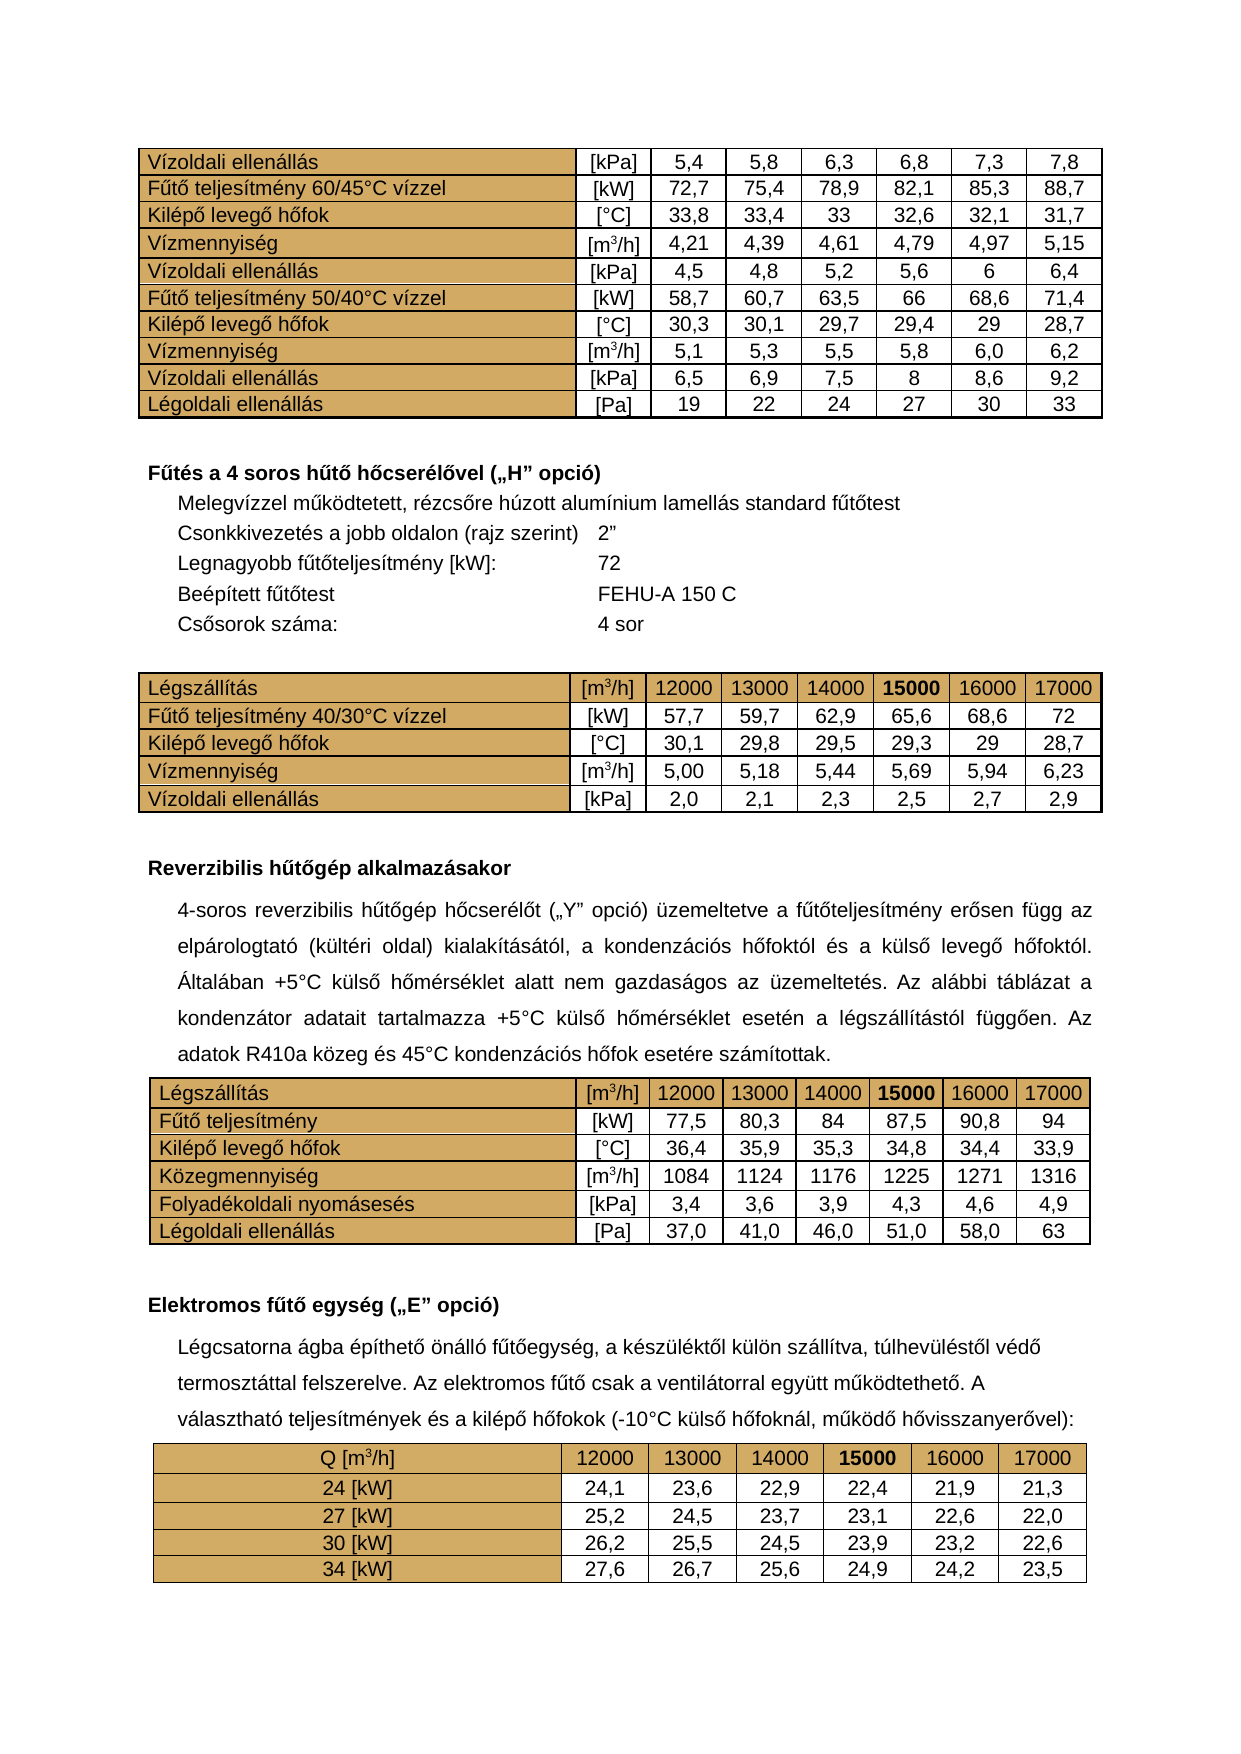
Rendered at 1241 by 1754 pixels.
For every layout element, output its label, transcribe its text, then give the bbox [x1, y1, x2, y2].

table_cell 4,21 [652, 229, 725, 257]
table_cell 30,1 [647, 730, 721, 755]
table_cell 65,6 [874, 703, 949, 728]
table_cell 19 [652, 391, 725, 416]
table_cell 84 [797, 1109, 869, 1133]
table_cell 57,7 [647, 703, 721, 728]
table_cell [kPa] [577, 149, 650, 174]
table_cell 5,15 [1027, 229, 1101, 257]
table_cell 6,8 [877, 149, 951, 174]
table_header 15000 [874, 674, 949, 702]
table_cell Vízoldali ellenállás [140, 149, 575, 174]
table_header 13000 [724, 1079, 795, 1107]
table_cell 5,2 [802, 259, 876, 283]
table_cell 4,3 [870, 1191, 942, 1216]
table_cell 29,4 [877, 312, 951, 337]
table_cell 1316 [1017, 1162, 1089, 1190]
table_cell 71,4 [1027, 285, 1101, 310]
text Fűtés a 4 soros hűtő hőcserélővel („H” opció) [148, 461, 1093, 484]
table_cell 2,9 [1026, 786, 1100, 811]
table_cell Légoldali ellenállás [140, 391, 575, 416]
table_cell 5,8 [727, 149, 801, 174]
table_cell 62,9 [798, 703, 873, 728]
table_cell [°C] [571, 730, 645, 755]
table_cell 6,23 [1026, 757, 1100, 784]
table_cell 22,6 [912, 1503, 998, 1529]
table_cell 23,2 [912, 1530, 998, 1555]
table_cell 30 [952, 391, 1026, 416]
table_cell 80,3 [724, 1109, 795, 1133]
table_cell 5,6 [877, 259, 951, 283]
table_cell [Pa] [577, 391, 650, 416]
table_cell [kW] [577, 285, 650, 310]
table_cell 3,4 [650, 1191, 722, 1216]
table_cell 2,7 [950, 786, 1025, 811]
table_cell 94 [1017, 1109, 1089, 1133]
table_cell 5,94 [950, 757, 1025, 784]
table_cell 26,7 [649, 1556, 736, 1582]
table_cell 2,3 [798, 786, 873, 811]
table_header 16000 [944, 1079, 1016, 1107]
table_cell [Pa] [577, 1218, 649, 1243]
table_cell 8 [877, 365, 951, 390]
table_cell 5,5 [802, 338, 876, 363]
table_cell 29 [950, 730, 1025, 755]
table_cell 5,44 [798, 757, 873, 784]
table_cell 24 [kW] [154, 1474, 561, 1502]
table_cell 2,0 [647, 786, 721, 811]
table_cell 29,8 [722, 730, 797, 755]
table_cell [m3/h] [577, 338, 650, 363]
table_cell 88,7 [1027, 176, 1101, 201]
table_cell 4,39 [727, 229, 801, 257]
table_cell Fűtő teljesítmény 60/45°C vízzel [140, 176, 575, 201]
table_cell Vízmennyiség [140, 338, 575, 363]
table_header Légszállítás [151, 1079, 575, 1107]
table_cell 22,0 [999, 1503, 1086, 1529]
text Legnagyobb fűtőteljesítmény [kW]: 72 [177, 551, 1093, 575]
table_header 17000 [999, 1444, 1086, 1473]
text Melegvízzel működtetett, rézcsőre húzott alumínium lamellás standard fűtőtest [177, 491, 1093, 515]
table_cell 68,6 [950, 703, 1025, 728]
text Beépített fűtőtest FEHU-A 150 C [177, 581, 1093, 605]
table_cell 26,2 [562, 1530, 648, 1555]
table_cell 33 [802, 202, 876, 227]
table_cell 5,18 [722, 757, 797, 784]
table_cell 22,4 [824, 1474, 911, 1502]
table_cell 78,9 [802, 176, 876, 201]
text Elektromos fűtő egység („E” opció) [148, 1293, 1093, 1317]
table_cell 32,1 [952, 202, 1026, 227]
table_cell 30 [kW] [154, 1530, 561, 1555]
table_cell 22,6 [999, 1530, 1086, 1555]
table_cell 3,9 [797, 1191, 869, 1216]
table_cell Vízoldali ellenállás [140, 365, 575, 390]
table_header 14000 [798, 674, 873, 702]
text Légcsatorna ágba építhető önálló fűtőegység, a készüléktől külön szállítva, túlhevüléstől védő termosztáttal felszerelve. Az elektromos fűtő csak a ventilátorral együtt működtethető. A választható teljesítmények és a kilépő hőfokok (-10°C külső hőfoknál, működő hővisszanyerővel): [177, 1335, 1093, 1431]
table_cell 4,79 [877, 229, 951, 257]
table_cell Légoldali ellenállás [151, 1218, 575, 1243]
table_cell 63,5 [802, 285, 876, 310]
table_cell 33,4 [727, 202, 801, 227]
table_cell 1225 [870, 1162, 942, 1190]
table_cell [kPa] [577, 1191, 649, 1216]
table_cell 5,1 [652, 338, 725, 363]
table_cell 72 [1026, 703, 1100, 728]
table_header 16000 [950, 674, 1025, 702]
table_header 13000 [722, 674, 797, 702]
table_header Q [m3/h] [154, 1444, 561, 1473]
table_cell 66 [877, 285, 951, 310]
table_cell Kilépő levegő hőfok [151, 1135, 575, 1160]
table_cell 1271 [944, 1162, 1016, 1190]
table_cell 58,0 [944, 1218, 1016, 1243]
table_cell 4,9 [1017, 1191, 1089, 1216]
table_cell 2,1 [722, 786, 797, 811]
table_cell 34 [kW] [154, 1556, 561, 1582]
table_cell 35,3 [797, 1135, 869, 1160]
table_header 17000 [1026, 674, 1100, 702]
table_cell 24,5 [737, 1530, 823, 1555]
table_cell 87,5 [870, 1109, 942, 1133]
table_cell 7,5 [802, 365, 876, 390]
table_header 14000 [797, 1079, 869, 1107]
table_cell 7,8 [1027, 149, 1101, 174]
table_header 14000 [737, 1444, 823, 1473]
table_cell [kPa] [577, 259, 650, 283]
table_cell 1176 [797, 1162, 869, 1190]
table_cell Fűtő teljesítmény 50/40°C vízzel [140, 285, 575, 310]
table_cell 5,4 [652, 149, 725, 174]
table_cell 23,9 [824, 1530, 911, 1555]
table_cell 29 [952, 312, 1026, 337]
table_cell 22,9 [737, 1474, 823, 1502]
table_cell [kPa] [571, 786, 645, 811]
table_cell 24,1 [562, 1474, 648, 1502]
table_cell Vízoldali ellenállás [140, 259, 575, 283]
table_cell 27,6 [562, 1556, 648, 1582]
table_cell 34,4 [944, 1135, 1016, 1160]
table_cell 25,6 [737, 1556, 823, 1582]
table_cell 28,7 [1026, 730, 1100, 755]
table_cell 5,69 [874, 757, 949, 784]
table_cell 3,6 [724, 1191, 795, 1216]
table_cell 23,1 [824, 1503, 911, 1529]
table_cell 33 [1027, 391, 1101, 416]
table_cell 29,3 [874, 730, 949, 755]
table_cell 24,9 [824, 1556, 911, 1582]
text Csonkkivezetés a jobb oldalon (rajz szerint) 2” [177, 521, 1093, 545]
text Reverzibilis hűtőgép alkalmazásakor [148, 855, 1093, 879]
table_cell 77,5 [650, 1109, 722, 1133]
table_cell 6 [952, 259, 1026, 283]
table_cell 8,6 [952, 365, 1026, 390]
table_cell 4,8 [727, 259, 801, 283]
table_cell [kW] [577, 1109, 649, 1133]
text 4-soros reverzibilis hűtőgép hőcserélőt („Y” opció) üzemeltetve a fűtőteljesítmény erősen függ az elpárologtató (kültéri oldal) kialakításától, a kondenzációs hőfoktól és a külső levegő hőfoktól. Általában +5°C külső hőmérséklet alatt nem gazdaságos az üzemeltetés. Az alábbi táblázat a kondenzátor adatait tartalmazza +5°C külső hőmérséklet esetén a légszállítástól függően. Az adatok R410a közeg és 45°C kondenzációs hőfok esetére számítottak. [177, 898, 1093, 1065]
table_cell 6,2 [1027, 338, 1101, 363]
table_cell 4,97 [952, 229, 1026, 257]
table_cell 2,5 [874, 786, 949, 811]
table_cell 6,9 [727, 365, 801, 390]
table_cell 33,9 [1017, 1135, 1089, 1160]
table_cell Fűtő teljesítmény [151, 1109, 575, 1133]
table_cell Fűtő teljesítmény 40/30°C vízzel [140, 703, 569, 728]
table_cell 24,5 [649, 1503, 736, 1529]
table_cell 30,3 [652, 312, 725, 337]
table_cell 68,6 [952, 285, 1026, 310]
table_cell 5,3 [727, 338, 801, 363]
table_cell [°C] [577, 1135, 649, 1160]
table_cell 51,0 [870, 1218, 942, 1243]
table_cell Vízmennyiség [140, 229, 575, 257]
table_cell 41,0 [724, 1218, 795, 1243]
table_cell 30,1 [727, 312, 801, 337]
table_cell 36,4 [650, 1135, 722, 1160]
table_cell 27 [kW] [154, 1503, 561, 1529]
table_cell 6,5 [652, 365, 725, 390]
table_cell 90,8 [944, 1109, 1016, 1133]
table_cell 6,0 [952, 338, 1026, 363]
table_cell 9,2 [1027, 365, 1101, 390]
table_header 16000 [912, 1444, 998, 1473]
table_cell 6,4 [1027, 259, 1101, 283]
table_cell 4,61 [802, 229, 876, 257]
table_cell [°C] [577, 312, 650, 337]
table_cell 75,4 [727, 176, 801, 201]
table_cell 22 [727, 391, 801, 416]
table_header 12000 [650, 1079, 722, 1107]
table_cell Vízoldali ellenállás [140, 786, 569, 811]
table_cell 5,8 [877, 338, 951, 363]
table_header 15000 [870, 1079, 942, 1107]
table_cell [m3/h] [577, 1162, 649, 1190]
table_cell [kW] [577, 176, 650, 201]
table_cell 72,7 [652, 176, 725, 201]
table_cell 23,7 [737, 1503, 823, 1529]
table_cell Kilépő levegő hőfok [140, 312, 575, 337]
table_cell Közegmennyiség [151, 1162, 575, 1190]
table_cell 4,5 [652, 259, 725, 283]
table_header 17000 [1017, 1079, 1089, 1107]
table_cell [°C] [577, 202, 650, 227]
table_header 13000 [649, 1444, 736, 1473]
table_cell Kilépő levegő hőfok [140, 202, 575, 227]
table_cell 37,0 [650, 1218, 722, 1243]
table_header [m3/h] [571, 674, 645, 702]
table_cell 1124 [724, 1162, 795, 1190]
table_cell 85,3 [952, 176, 1026, 201]
table_header [m3/h] [577, 1079, 649, 1107]
text Csősorok száma: 4 sor [177, 612, 1093, 636]
table_cell 46,0 [797, 1218, 869, 1243]
table_cell 24,2 [912, 1556, 998, 1582]
table_cell 23,5 [999, 1556, 1086, 1582]
table_cell 28,7 [1027, 312, 1101, 337]
table_cell 21,9 [912, 1474, 998, 1502]
table_cell [m3/h] [577, 229, 650, 257]
table_header 12000 [562, 1444, 648, 1473]
table_cell 63 [1017, 1218, 1089, 1243]
table_cell 31,7 [1027, 202, 1101, 227]
table_cell 27 [877, 391, 951, 416]
table_cell [kW] [571, 703, 645, 728]
table_cell 6,3 [802, 149, 876, 174]
table_cell 1084 [650, 1162, 722, 1190]
table_cell 29,7 [802, 312, 876, 337]
table_cell 59,7 [722, 703, 797, 728]
table_cell Kilépő levegő hőfok [140, 730, 569, 755]
table_cell 25,2 [562, 1503, 648, 1529]
table_header 12000 [647, 674, 721, 702]
table_cell 34,8 [870, 1135, 942, 1160]
table_cell 4,6 [944, 1191, 1016, 1216]
table_header Légszállítás [140, 674, 569, 702]
table_cell [m3/h] [571, 757, 645, 784]
table_cell 82,1 [877, 176, 951, 201]
table_cell 25,5 [649, 1530, 736, 1555]
table_cell 32,6 [877, 202, 951, 227]
table_cell 58,7 [652, 285, 725, 310]
table_cell 7,3 [952, 149, 1026, 174]
table_cell 21,3 [999, 1474, 1086, 1502]
table_cell 33,8 [652, 202, 725, 227]
table_header 15000 [824, 1444, 911, 1473]
table_cell 24 [802, 391, 876, 416]
table_cell 35,9 [724, 1135, 795, 1160]
table_cell 29,5 [798, 730, 873, 755]
table_cell Vízmennyiség [140, 757, 569, 784]
table_cell 23,6 [649, 1474, 736, 1502]
table_cell Folyadékoldali nyomásesés [151, 1191, 575, 1216]
table_cell 60,7 [727, 285, 801, 310]
table_cell 5,00 [647, 757, 721, 784]
table_cell [kPa] [577, 365, 650, 390]
